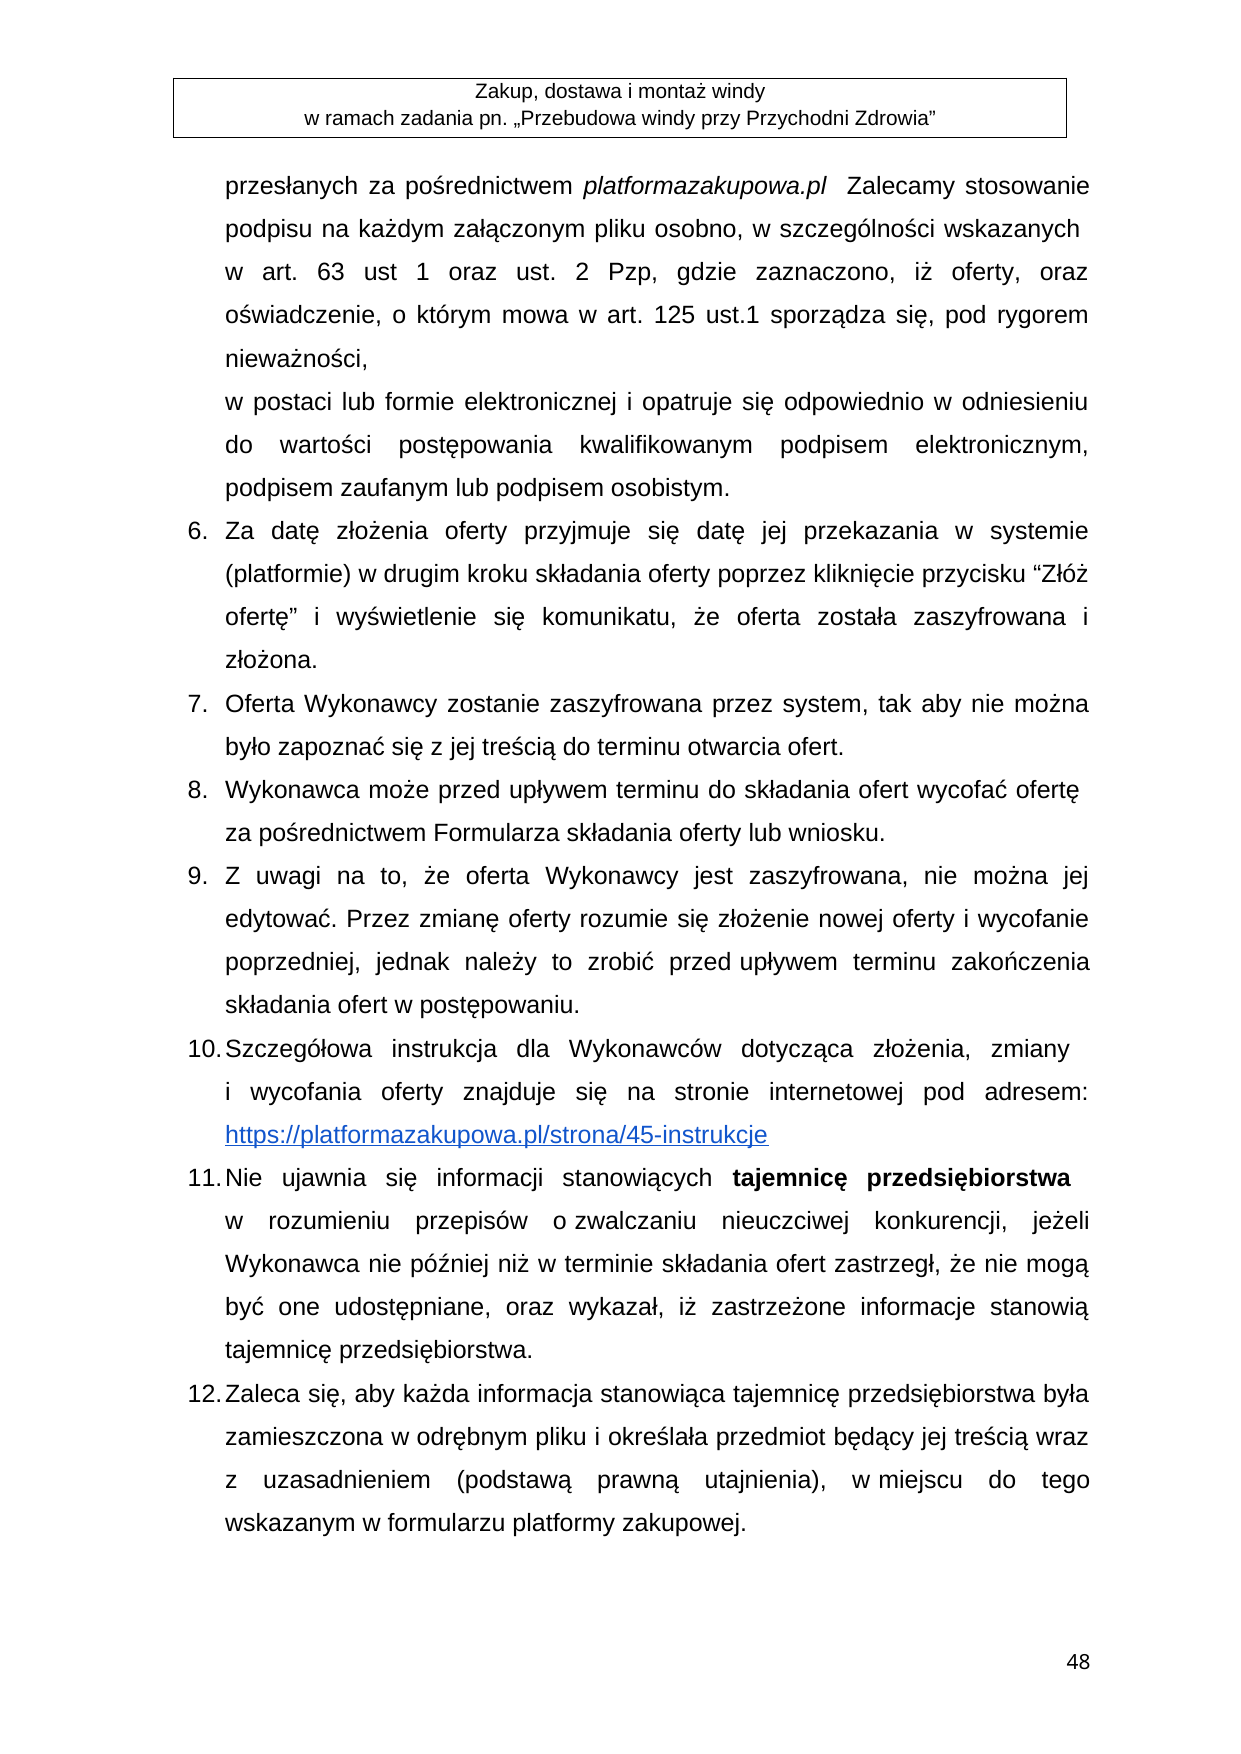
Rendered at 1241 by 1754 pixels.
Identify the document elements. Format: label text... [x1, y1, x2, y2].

list Wykonawca może przed upływem terminu do składania ofert wycofać ofertę za pośrednictwem Formularza składania oferty lub wniosku. [187, 775, 1090, 847]
list Oferta Wykonawcy zostanie zaszyfrowana przez system, tak aby nie można było zapoznać się z jej treścią do terminu otwarcia ofert. [187, 688, 1090, 760]
list Szczegółowa instrukcja dla Wykonawców dotycząca złożenia, zmiany i wycofania oferty znajduje się na stronie internetowej pod adresem: https://platformazakupowa.pl/strona/45-instrukcje [187, 1033, 1090, 1148]
list Za datę złożenia oferty przyjmuje się datę jej przekazania w systemie (platformie) w drugim kroku składania oferty poprzez kliknięcie przycisku “Złóż ofertę” i wyświetlenie się komunikatu, że oferta została zaszyfrowana i złożona. [187, 516, 1090, 674]
list Nie ujawnia się informacji stanowiących tajemnicę przedsiębiorstwa w rozumieniu przepisów o zwalczaniu nieuczciwej konkurencji, jeżeli Wykonawca nie później niż w terminie składania ofert zastrzegł, że nie mogą być one udostępniane, oraz wykazał, iż zastrzeżone informacje stanowią tajemnicę przedsiębiorstwa. [187, 1163, 1090, 1364]
list Z uwagi na to, że oferta Wykonawcy jest zaszyfrowana, nie można jej edytować. Przez zmianę oferty rozumie się złożenie nowej oferty i wycofanie poprzedniej, jednak należy to zrobić przed upływem terminu zakończenia składania ofert w postępowaniu. [187, 861, 1090, 1019]
list Zaleca się, aby każda informacja stanowiąca tajemnicę przedsiębiorstwa była zamieszczona w odrębnym pliku i określała przedmiot będący jej treścią wraz z uzasadnieniem (podstawą prawną utajnienia), w miejscu do tego wskazanym w formularzu platformy zakupowej. [187, 1378, 1090, 1537]
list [187, 171, 1090, 502]
